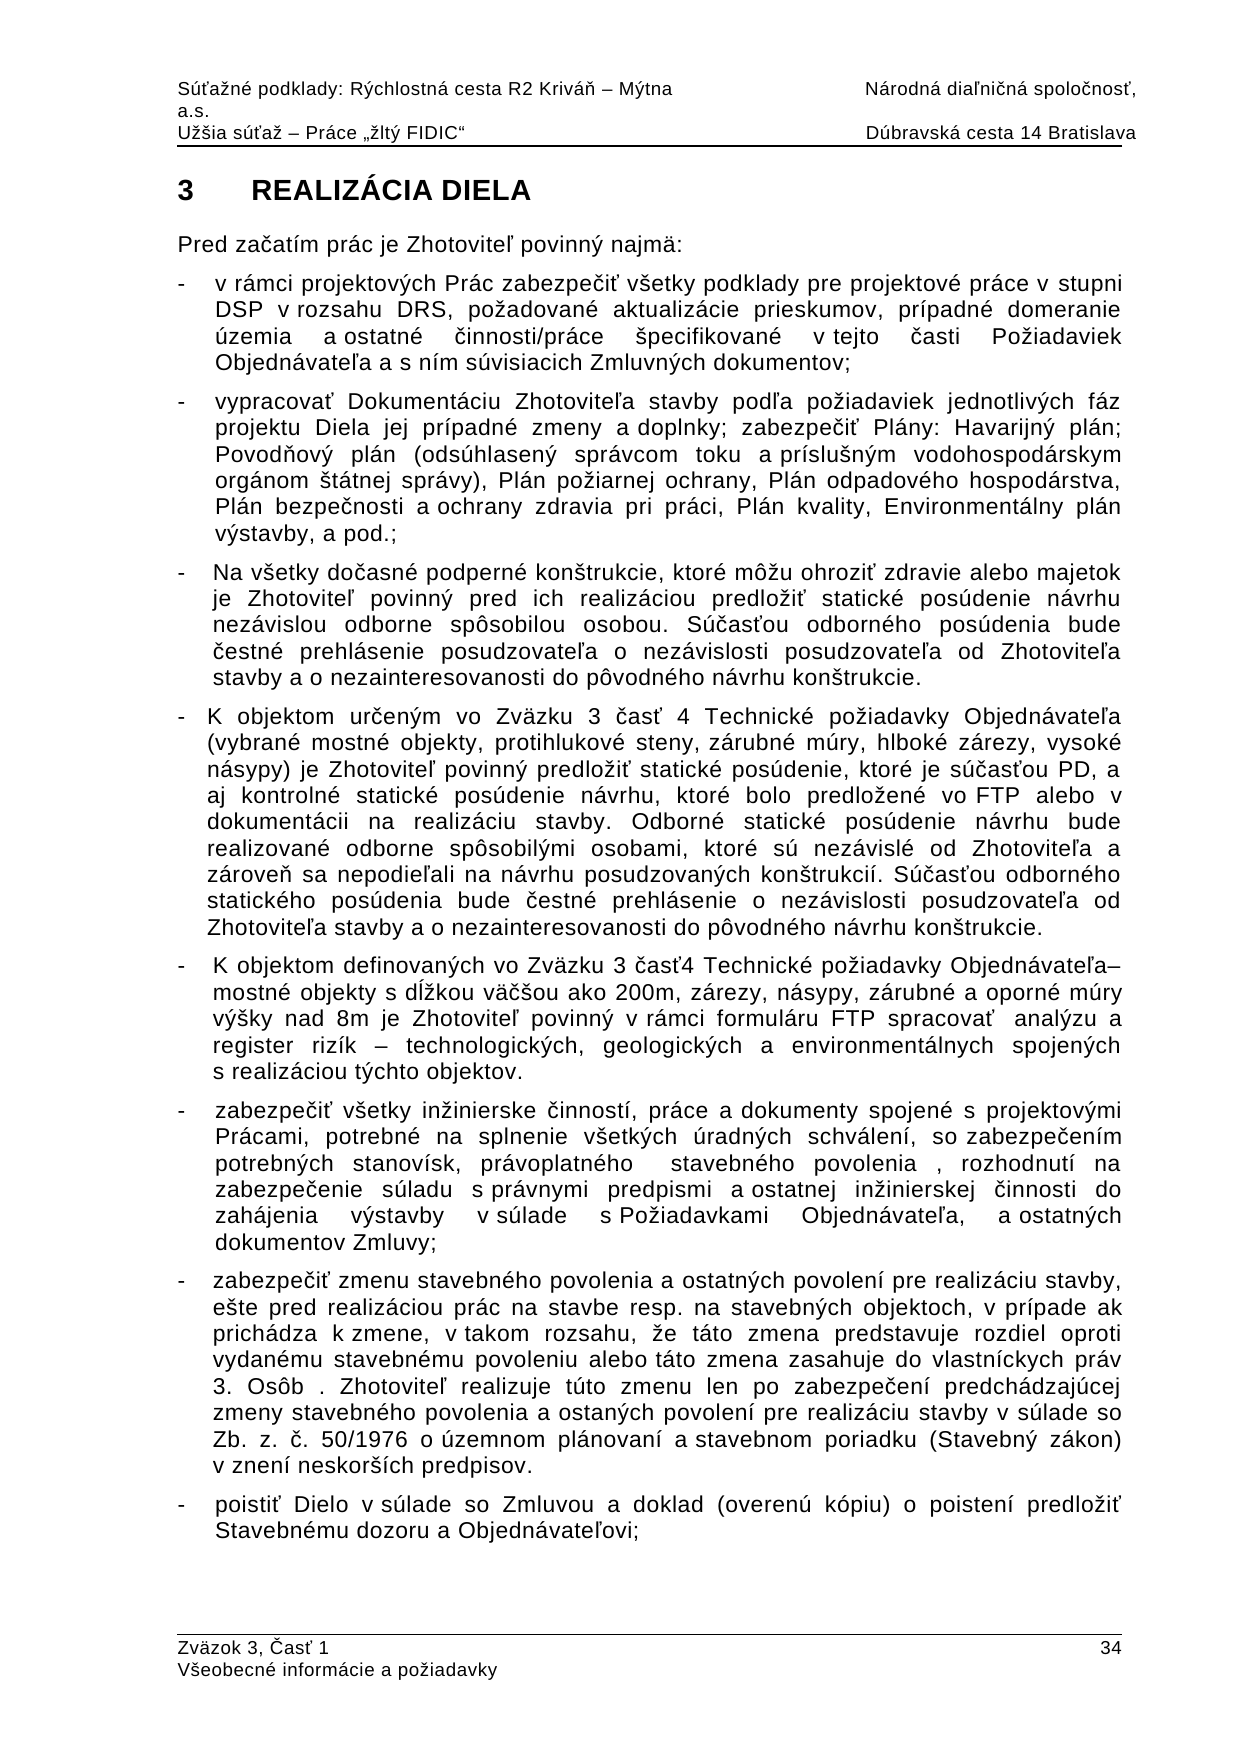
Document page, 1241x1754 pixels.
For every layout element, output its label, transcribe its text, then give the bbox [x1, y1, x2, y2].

text Pred začatím prác je Zhotoviteľ povinný najmä: [177, 231, 1122, 257]
list Na všetky dočasné podperné konštrukcie, ktoré môžu ohroziť zdravie alebo majetok je Zhotoviteľ povinný pred ich realizáciou predložiť statické posúdenie návrhu nezávislou odborne spôsobilou osobou. Súčasťou odborného posúdenia bude čestné prehlásenie posudzovateľa o nezávislosti posudzovateľa od Zhotoviteľa stavby a o nezainteresovanosti do pôvodného návrhu konštrukcie. [177, 558, 1122, 690]
list - zabezpečiť všetky inžinierske činností, práce a dokumenty spojené s projektovými Prácami, potrebné na splnenie všetkých úradných schválení, so zabezpečením potrebných stanovísk, právoplatného stavebného povolenia , rozhodnutí na zabezpečenie súladu s právnymi predpismi a ostatnej inžinierskej činnosti do zahájenia výstavby v súlade s Požiadavkami Objednávateľa, a ostatných dokumentov Zmluvy; [177, 1097, 1122, 1255]
list - v rámci projektových Prác zabezpečiť všetky podklady pre projektové práce v stupni DSP v rozsahu DRS, požadované aktualizácie prieskumov, prípadné domeranie územia a ostatné činnosti/práce špecifikované v tejto časti Požiadaviek Objednávateľa a s ním súvisiacich Zmluvných dokumentov; [177, 270, 1122, 375]
list K objektom definovaných vo Zväzku 3 časť4 Technické požiadavky Objednávateľa– mostné objekty s dĺžkou väčšou ako 200m, zárezy, násypy, zárubné a oporné múry výšky nad 8m je Zhotoviteľ povinný v rámci formuláru FTP spracovať analýzu a register rizík – technologických, geologických a environmentálnych spojených s realizáciou týchto objektov. [177, 952, 1122, 1084]
list - vypracovať Dokumentáciu Zhotoviteľa stavby podľa požiadaviek jednotlivých fáz projektu Diela jej prípadné zmeny a doplnky; zabezpečiť Plány: Havarijný plán; Povodňový plán (odsúhlasený správcom toku a príslušným vodohospodárskym orgánom štátnej správy), Plán požiarnej ochrany, Plán odpadového hospodárstva, Plán bezpečnosti a ochrany zdravia pri práci, Plán kvality, Environmentálny plán výstavby, a pod.; [177, 388, 1122, 546]
list K objektom určeným vo Zväzku 3 časť 4 Technické požiadavky Objednávateľa (vybrané mostné objekty, protihlukové steny, zárubné múry, hlboké zárezy, vysoké násypy) je Zhotoviteľ povinný predložiť statické posúdenie, ktoré je súčasťou PD, a aj kontrolné statické posúdenie návrhu, ktoré bolo predložené vo FTP alebo v dokumentácii na realizáciu stavby. Odborné statické posúdenie návrhu bude realizované odborne spôsobilými osobami, ktoré sú nezávislé od Zhotoviteľa a zároveň sa nepodieľali na návrhu posudzovaných konštrukcií. Súčasťou odborného statického posúdenia bude čestné prehlásenie o nezávislosti posudzovateľa od Zhotoviteľa stavby a o nezainteresovanosti do pôvodného návrhu konštrukcie. [177, 703, 1122, 940]
subtitle 3 REALIZÁCIA DIELA [177, 173, 1122, 206]
text - zabezpečiť zmenu stavebného povolenia a ostatných povolení pre realizáciu stavby, ešte pred realizáciou prác na stavbe resp. na stavebných objektoch, v prípade ak prichádza k zmene, v takom rozsahu, že táto zmena predstavuje rozdiel oproti vydanému stavebnému povoleniu alebo táto zmena zasahuje do vlastníckych práv 3. Osôb . Zhotoviteľ realizuje túto zmenu len po zabezpečení predchádzajúcej zmeny stavebného povolenia a ostaných povolení pre realizáciu stavby v súlade so Zb. z. č. 50/1976 o územnom plánovaní a stavebnom poriadku (Stavebný zákon) v znení neskorších predpisov. [177, 1267, 1122, 1478]
list - poistiť Dielo v súlade so Zmluvou a doklad (overenú kópiu) o poistení predložiť Stavebnému dozoru a Objednávateľovi; [177, 1491, 1122, 1543]
